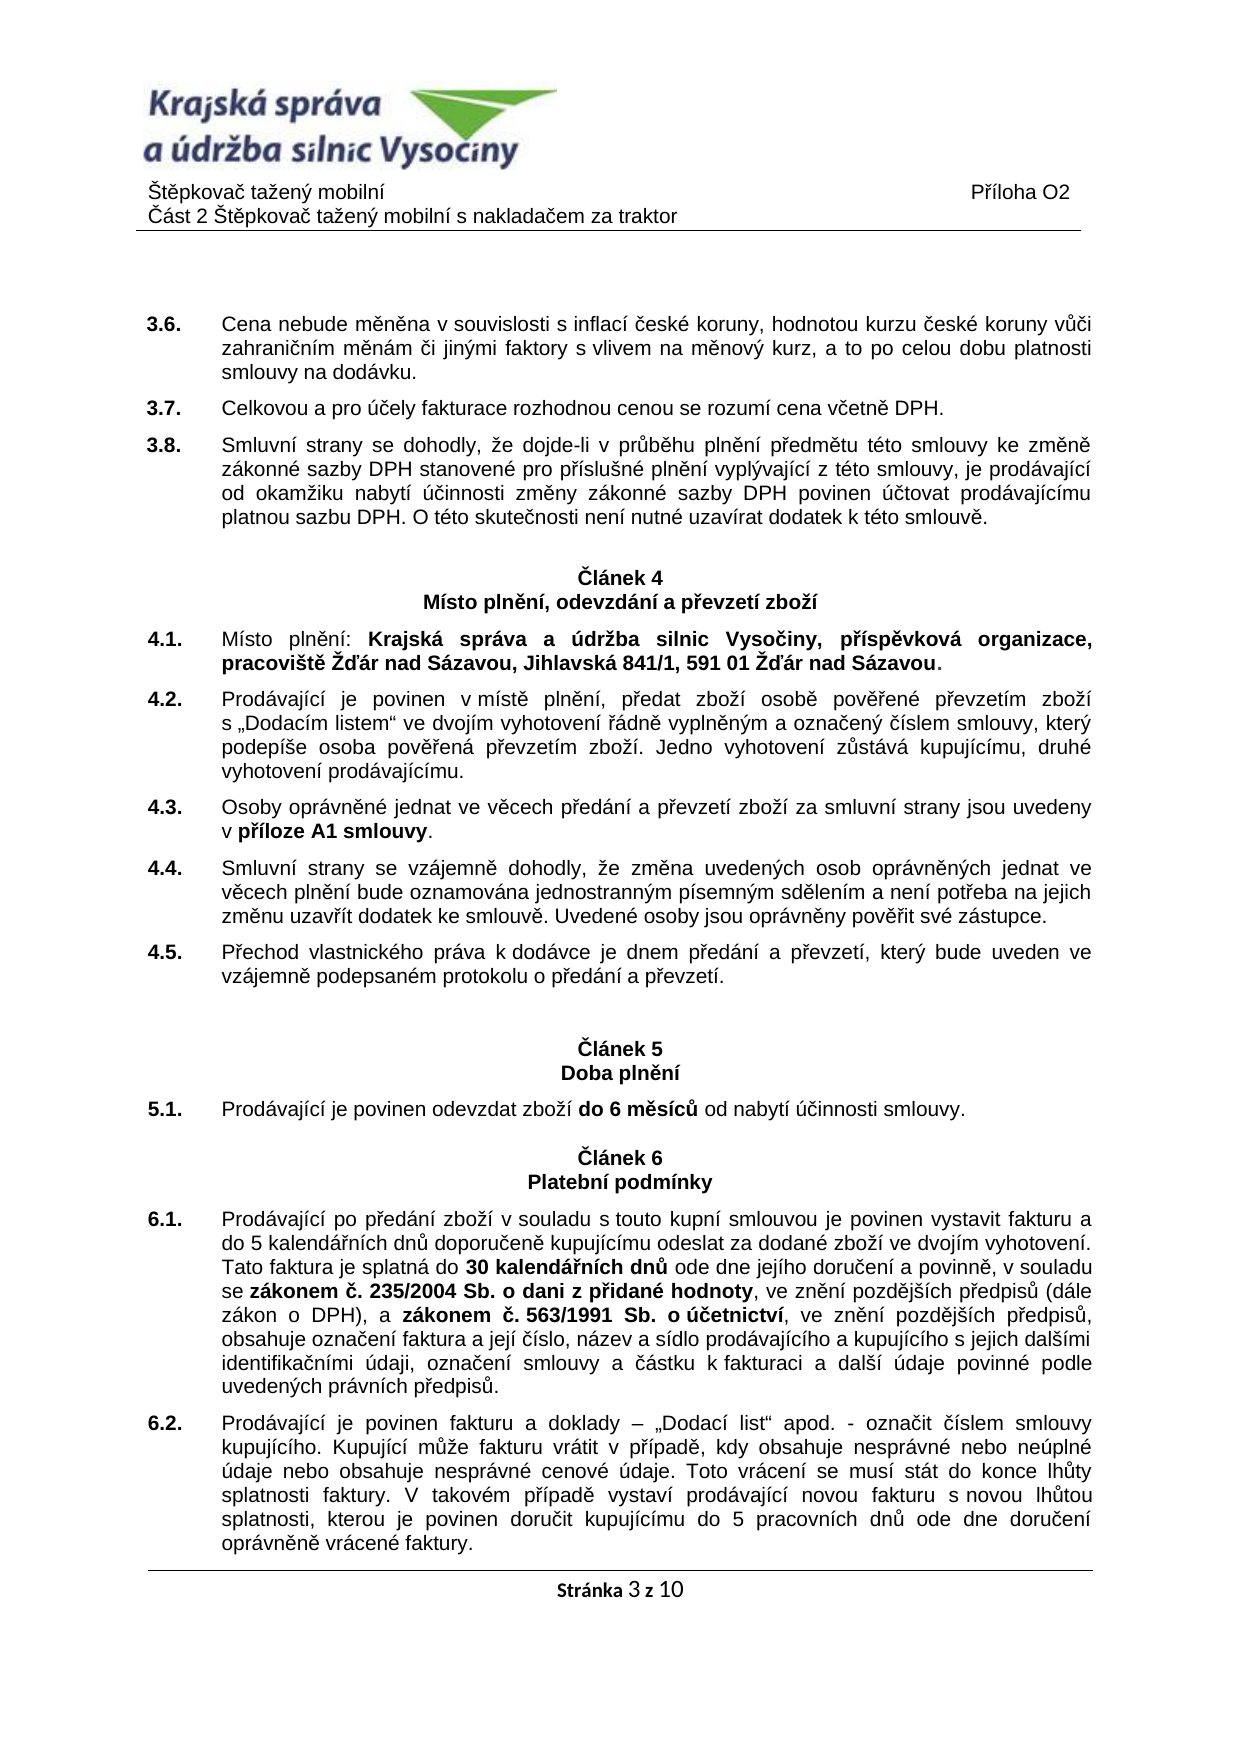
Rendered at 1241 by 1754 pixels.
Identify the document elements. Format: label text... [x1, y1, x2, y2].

list Smluvní strany se vzájemně dohodly, že změna uvedených osob oprávněných jednat ve věcech plnění bude oznamována jednostranným písemným sdělením a není potřeba na jejich změnu uzavřít dodatek ke smlouvě. Uvedené osoby jsou oprávněny pověřit své zástupce. [148, 856, 1093, 927]
list Cena nebude měněna v souvislosti s inflací české koruny, hodnotou kurzu české koruny vůči zahraničním měnám či jinými faktory s vlivem na měnový kurz, a to po celou dobu platnosti smlouvy na dodávku. [146, 312, 1093, 384]
list Prodávající po předání zboží v souladu s touto kupní smlouvou je povinen vystavit fakturu a do 5 kalendářních dnů doporučeně kupujícímu odeslat za dodané zboží ve dvojím vyhotovení. Tato faktura je splatná do 30 kalendářních dnů ode dne jejího doručení a povinně, v souladu se zákonem č. 235/2004 Sb. o dani z přidané hodnoty, ve znění pozdějších předpisů (dále zákon o DPH), a zákonem č. 563/1991 Sb. o účetnictví, ve znění pozdějších předpisů, obsahuje označení faktura a její číslo, název a sídlo prodávajícího a kupujícího s jejich dalšími identifikačními údaji, označení smlouvy a částku k fakturaci a další údaje povinné podle uvedených právních předpisů. [148, 1207, 1093, 1398]
list Smluvní strany se dohodly, že dojde-li v průběhu plnění předmětu této smlouvy ke změně zákonné sazby DPH stanovené pro příslušné plnění vyplývající z této smlouvy, je prodávající od okamžiku nabytí účinnosti změny zákonné sazby DPH povinen účtovat prodávajícímu platnou sazbu DPH. O této skutečnosti není nutné uzavírat dodatek k této smlouvě. [146, 433, 1093, 528]
text Platební podmínky [148, 1170, 1093, 1194]
text Článek 6 [148, 1146, 1093, 1170]
picture [141, 81, 557, 170]
text Článek 4 [148, 566, 1093, 590]
text Doba plnění [148, 1061, 1093, 1085]
list Prodávající je povinen fakturu a doklady – „Dodací list“ apod. - označit číslem smlouvy kupujícího. Kupující může fakturu vrátit v případě, kdy obsahuje nesprávné nebo neúplné údaje nebo obsahuje nesprávné cenové údaje. Toto vrácení se musí stát do konce lhůty splatnosti faktury. V takovém případě vystaví prodávající novou fakturu s novou lhůtou splatnosti, kterou je povinen doručit kupujícímu do 5 pracovních dnů ode dne doručení oprávněně vrácené faktury. [148, 1411, 1093, 1554]
list Osoby oprávněné jednat ve věcech předání a převzetí zboží za smluvní strany jsou uvedeny v příloze A1 smlouvy. [148, 795, 1093, 843]
list Prodávající je povinen odevzdat zboží do 6 měsíců od nabytí účinnosti smlouvy. [148, 1097, 1093, 1121]
list Místo plnění: Krajská správa a údržba silnic Vysočiny, příspěvková organizace, pracoviště Žďár nad Sázavou, Jihlavská 841/1, 591 01 Žďár nad Sázavou. [148, 626, 1093, 674]
list Celkovou a pro účely fakturace rozhodnou cenou se rozumí cena včetně DPH. [146, 396, 1093, 420]
text Článek 5 [148, 1037, 1093, 1061]
list Prodávající je povinen v místě plnění, předat zboží osobě pověřené převzetím zboží s „Dodacím listem“ ve dvojím vyhotovení řádně vyplněným a označený číslem smlouvy, který podepíše osoba pověřená převzetím zboží. Jedno vyhotovení zůstává kupujícímu, druhé vyhotovení prodávajícímu. [148, 687, 1093, 783]
list Přechod vlastnického práva k dodávce je dnem předání a převzetí, který bude uveden ve vzájemně podepsaném protokolu o předání a převzetí. [148, 940, 1093, 988]
text Místo plnění, odevzdání a převzetí zboží [148, 590, 1093, 614]
